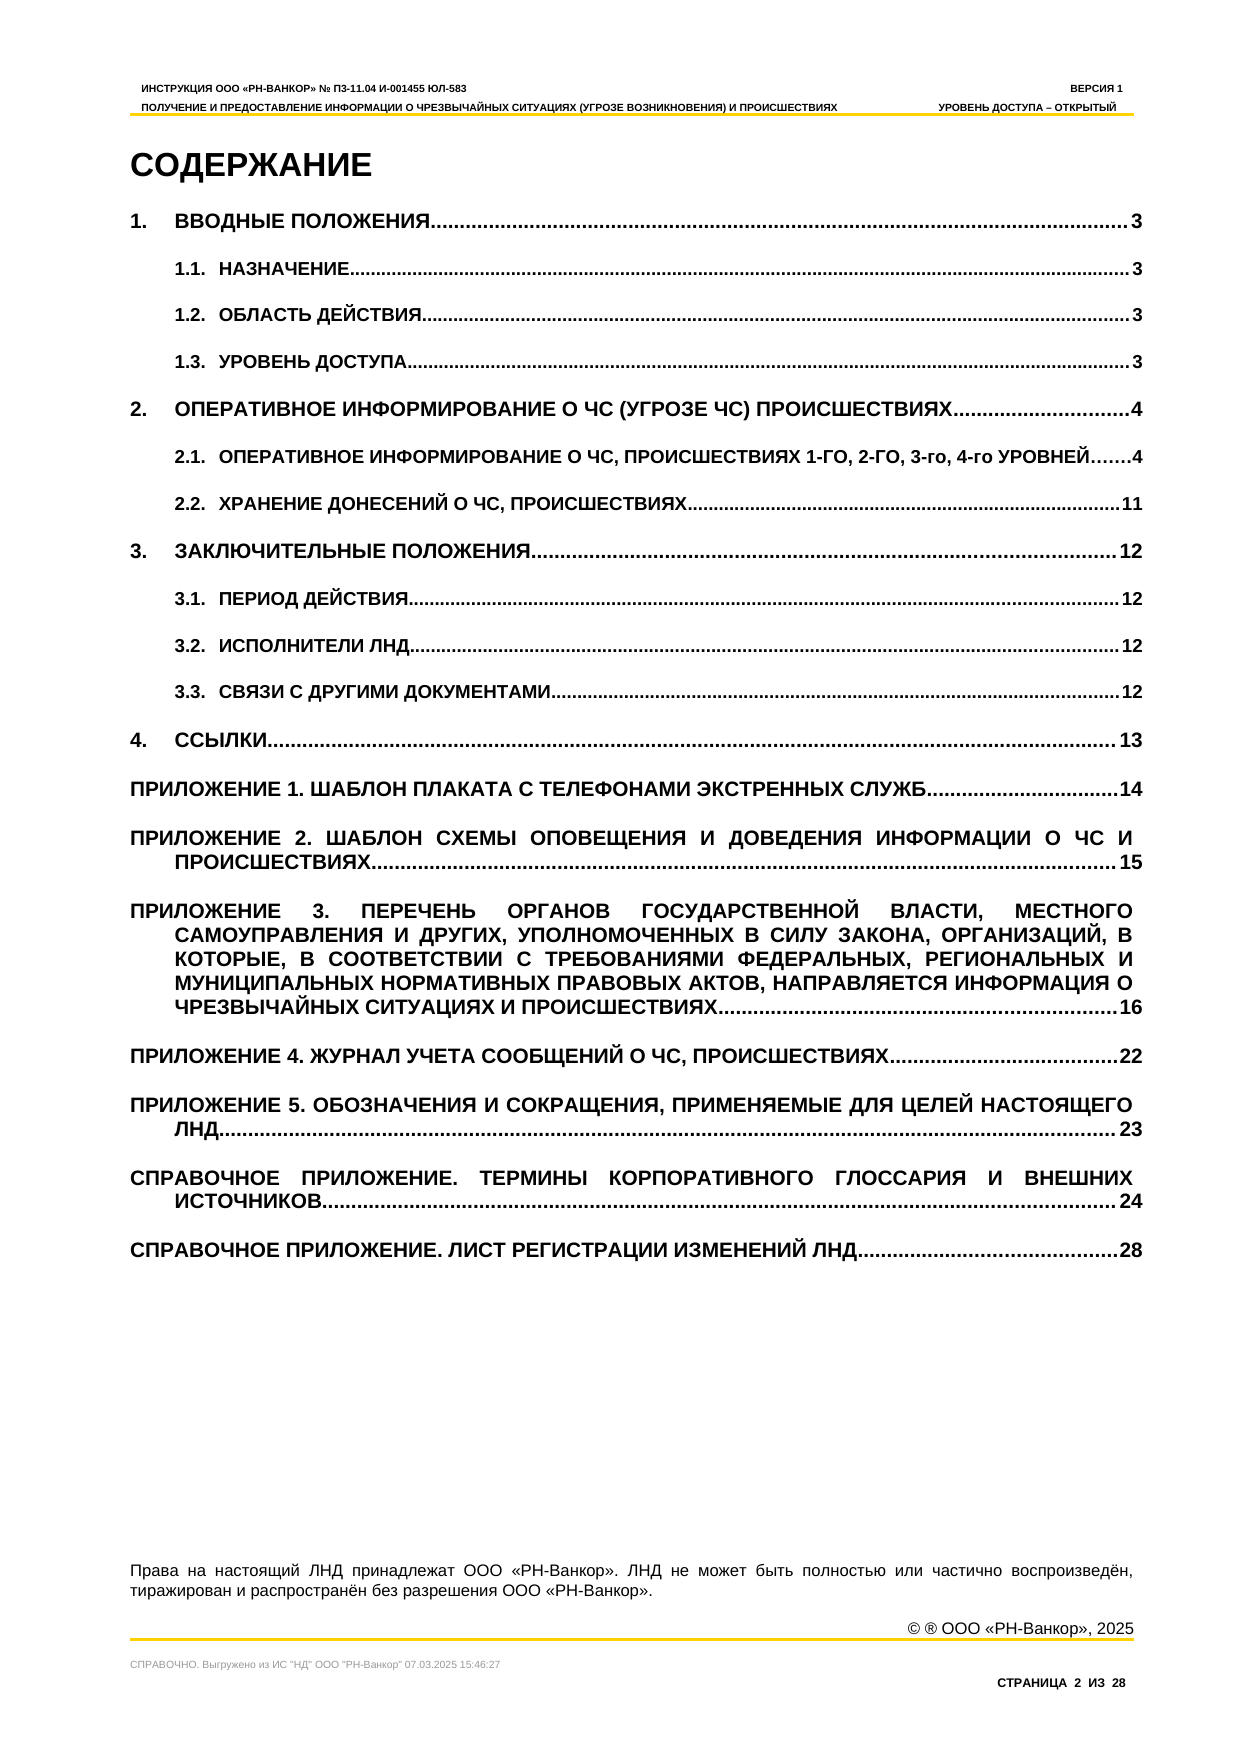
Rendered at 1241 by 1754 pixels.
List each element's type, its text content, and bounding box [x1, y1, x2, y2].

text 2.1. ОПЕРАТИВНОЕ ИНФОРМИРОВАНИЕ О ЧС, ПРОИСШЕСТВИЯХ 1-ГО, 2-ГО, 3-го, 4-го УРОВНЕЙ 4 [174, 446, 1134, 468]
text ПРИЛОЖЕНИЕ 3. ПЕРЕЧЕНЬ ОРГАНОВ ГОСУДАРСТВЕННОЙ ВЛАСТИ, МЕСТНОГО САМОУПРАВЛЕНИЯ И ДРУГИХ, УПОЛНОМОЧЕННЫХ В СИЛУ ЗАКОНА, ОРГАНИЗАЦИЙ, В КОТОРЫЕ, В СООТВЕТСТВИИ С ТРЕБОВАНИЯМИ ФЕДЕРАЛЬНЫХ, РЕГИОНАЛЬНЫХ И МУНИЦИПАЛЬНЫХ НОРМАТИВНЫХ ПРАВОВЫХ АКТОВ, НАПРАВЛЯЕТСЯ ИНФОРМАЦИЯ О ЧРЕЗВЫЧАЙНЫХ СИТУАЦИЯХ И ПРОИСШЕСТВИЯХ 16 [130, 899, 1134, 1018]
text 3.3. СВЯЗИ С ДРУГИМИ ДОКУМЕНТАМИ 12 [174, 681, 1134, 703]
text ПРИЛОЖЕНИЕ 1. ШАБЛОН ПЛАКАТА С ТЕЛЕФОНАМИ ЭКСТРЕННЫХ СЛУЖБ 14 [130, 777, 1134, 801]
text 3.2. ИСПОЛНИТЕЛИ ЛНД 12 [174, 635, 1134, 656]
text 3.1. ПЕРИОД ДЕЙСТВИЯ 12 [174, 588, 1134, 610]
text 1.3. УРОВЕНЬ ДОСТУПА 3 [174, 351, 1134, 372]
text 4. ССЫЛКИ 13 [130, 728, 1134, 752]
text ПРИЛОЖЕНИЕ 4. ЖУРНАЛ УЧЕТА СООБЩЕНИЙ О ЧС, ПРОИСШЕСТВИЯХ 22 [130, 1043, 1134, 1067]
text ПРИЛОЖЕНИЕ 2. ШАБЛОН СХЕМЫ ОПОВЕЩЕНИЯ И ДОВЕДЕНИЯ ИНФОРМАЦИИ О ЧС И ПРОИСШЕСТВИЯХ 15 [130, 826, 1134, 874]
text 2. ОПЕРАТИВНОЕ ИНФОРМИРОВАНИЕ О чс (УГРОЗЕ чс) ПРОИСШЕСТВИЯХ 4 [130, 397, 1134, 421]
text 1. ВВОДНЫЕ ПОЛОЖЕНИЯ 3 [130, 208, 1134, 232]
text СПРАВОЧНОЕ ПРИЛОЖЕНИЕ. ЛИСТ РЕГИСТРАЦИИ ИЗМЕНЕНИЙ ЛНД 28 [130, 1238, 1134, 1262]
text 1.2. ОБЛАСТЬ ДЕЙСТВИЯ 3 [174, 304, 1134, 326]
text 2.2. ХРАНЕНИЕ ДОНЕСЕНИЙ О ЧС, ПРОИСШЕСТВИЯХ 11 [174, 493, 1134, 514]
text ПРИЛОЖЕНИЕ 5. ОБОЗНАЧЕНИЯ И СОКРАЩЕНИЯ, ПРИМЕНЯЕМЫЕ ДЛЯ ЦЕЛЕЙ НАСТОЯЩЕГО ЛНД 23 [130, 1092, 1134, 1140]
text СПРАВОЧНОЕ ПРИЛОЖЕНИЕ. ТЕРМИНЫ КОРПОРАТИВНОГО ГЛОССАРИЯ И ВНЕШНИХ ИСТОЧНИКОВ 24 [130, 1165, 1134, 1213]
text СОДЕРЖАНИЕ [130, 145, 1134, 183]
text 1.1. НАЗНАЧЕНИЕ 3 [174, 257, 1134, 279]
text 3. ЗАКЛЮЧИТЕЛЬНЫЕ ПОЛОЖЕНИЯ 12 [130, 539, 1134, 563]
